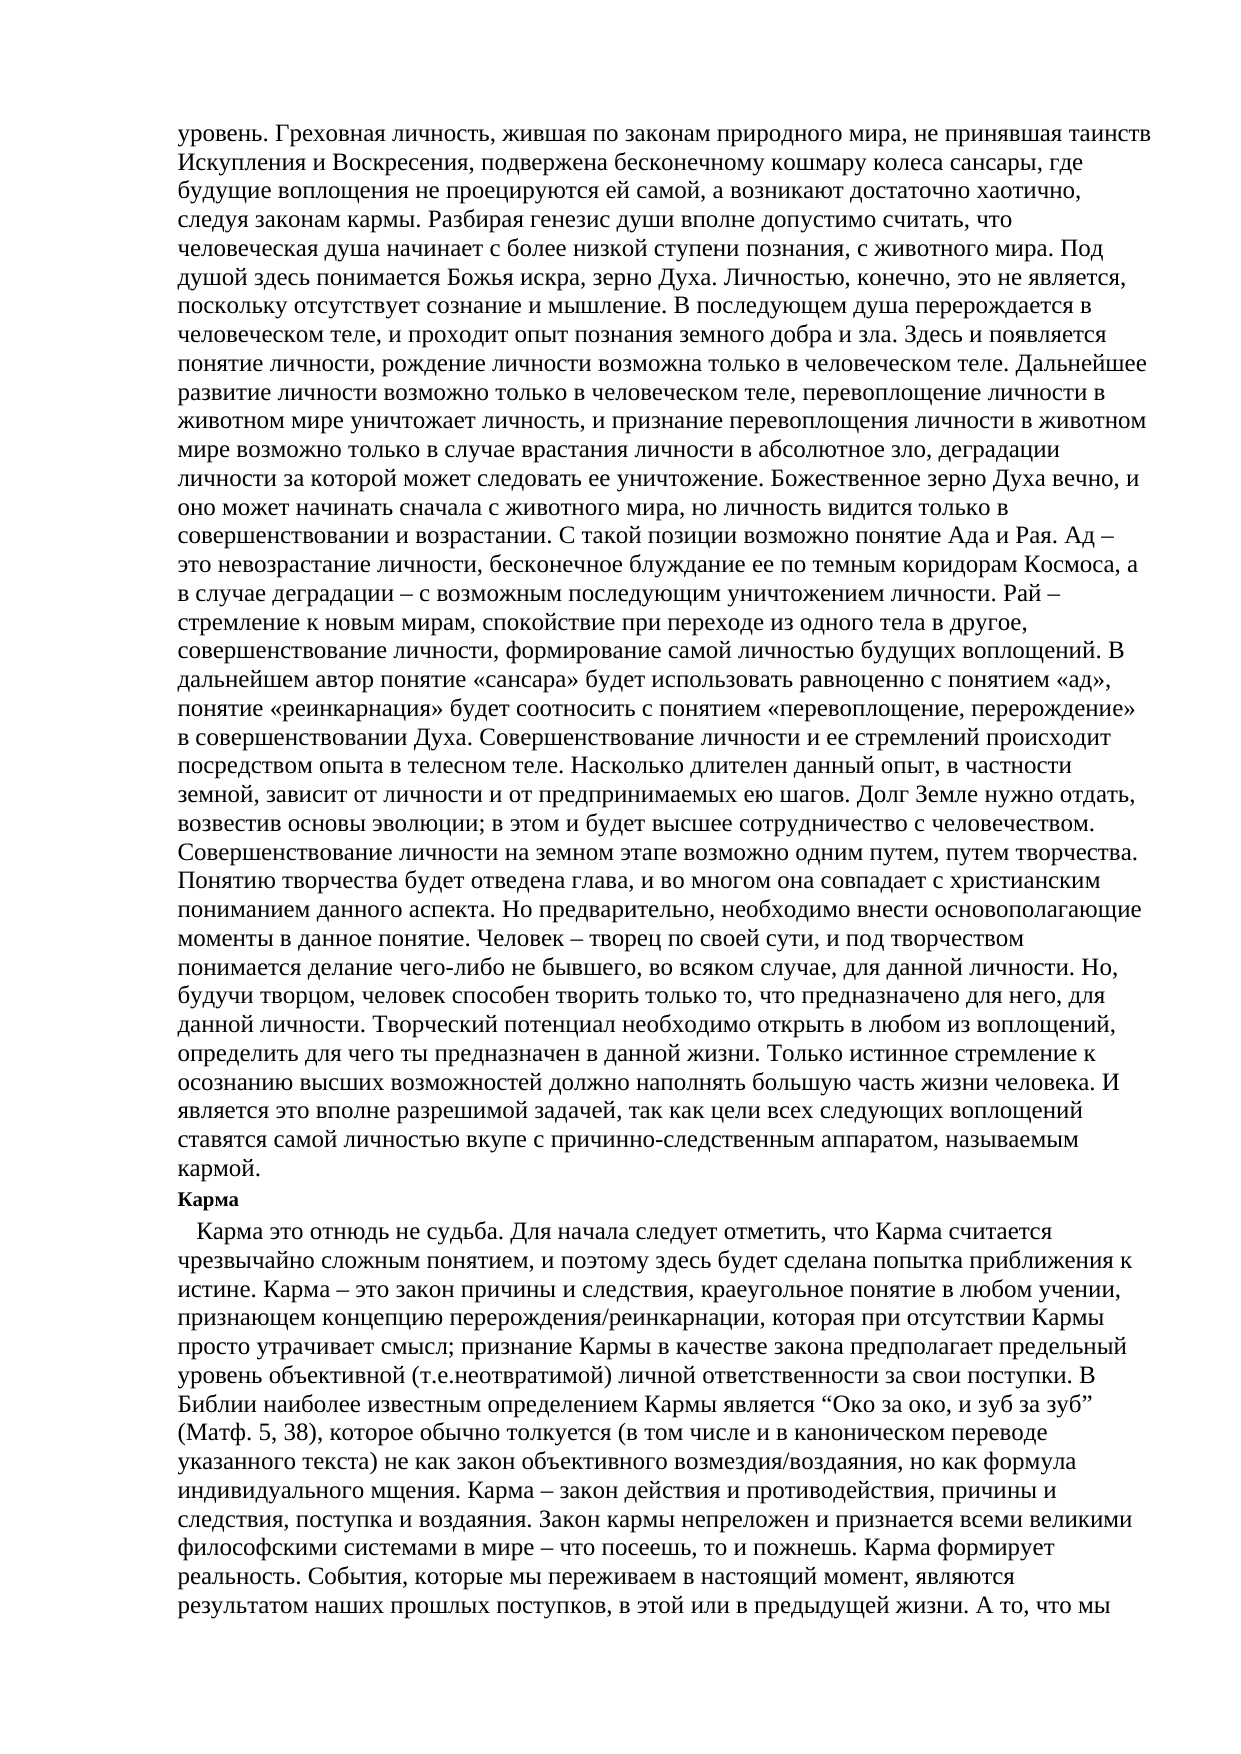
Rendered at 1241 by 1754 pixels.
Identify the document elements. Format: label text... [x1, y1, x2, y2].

subtitle Карма [177, 1187, 1152, 1211]
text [177, 118, 1152, 1182]
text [177, 1216, 1152, 1619]
